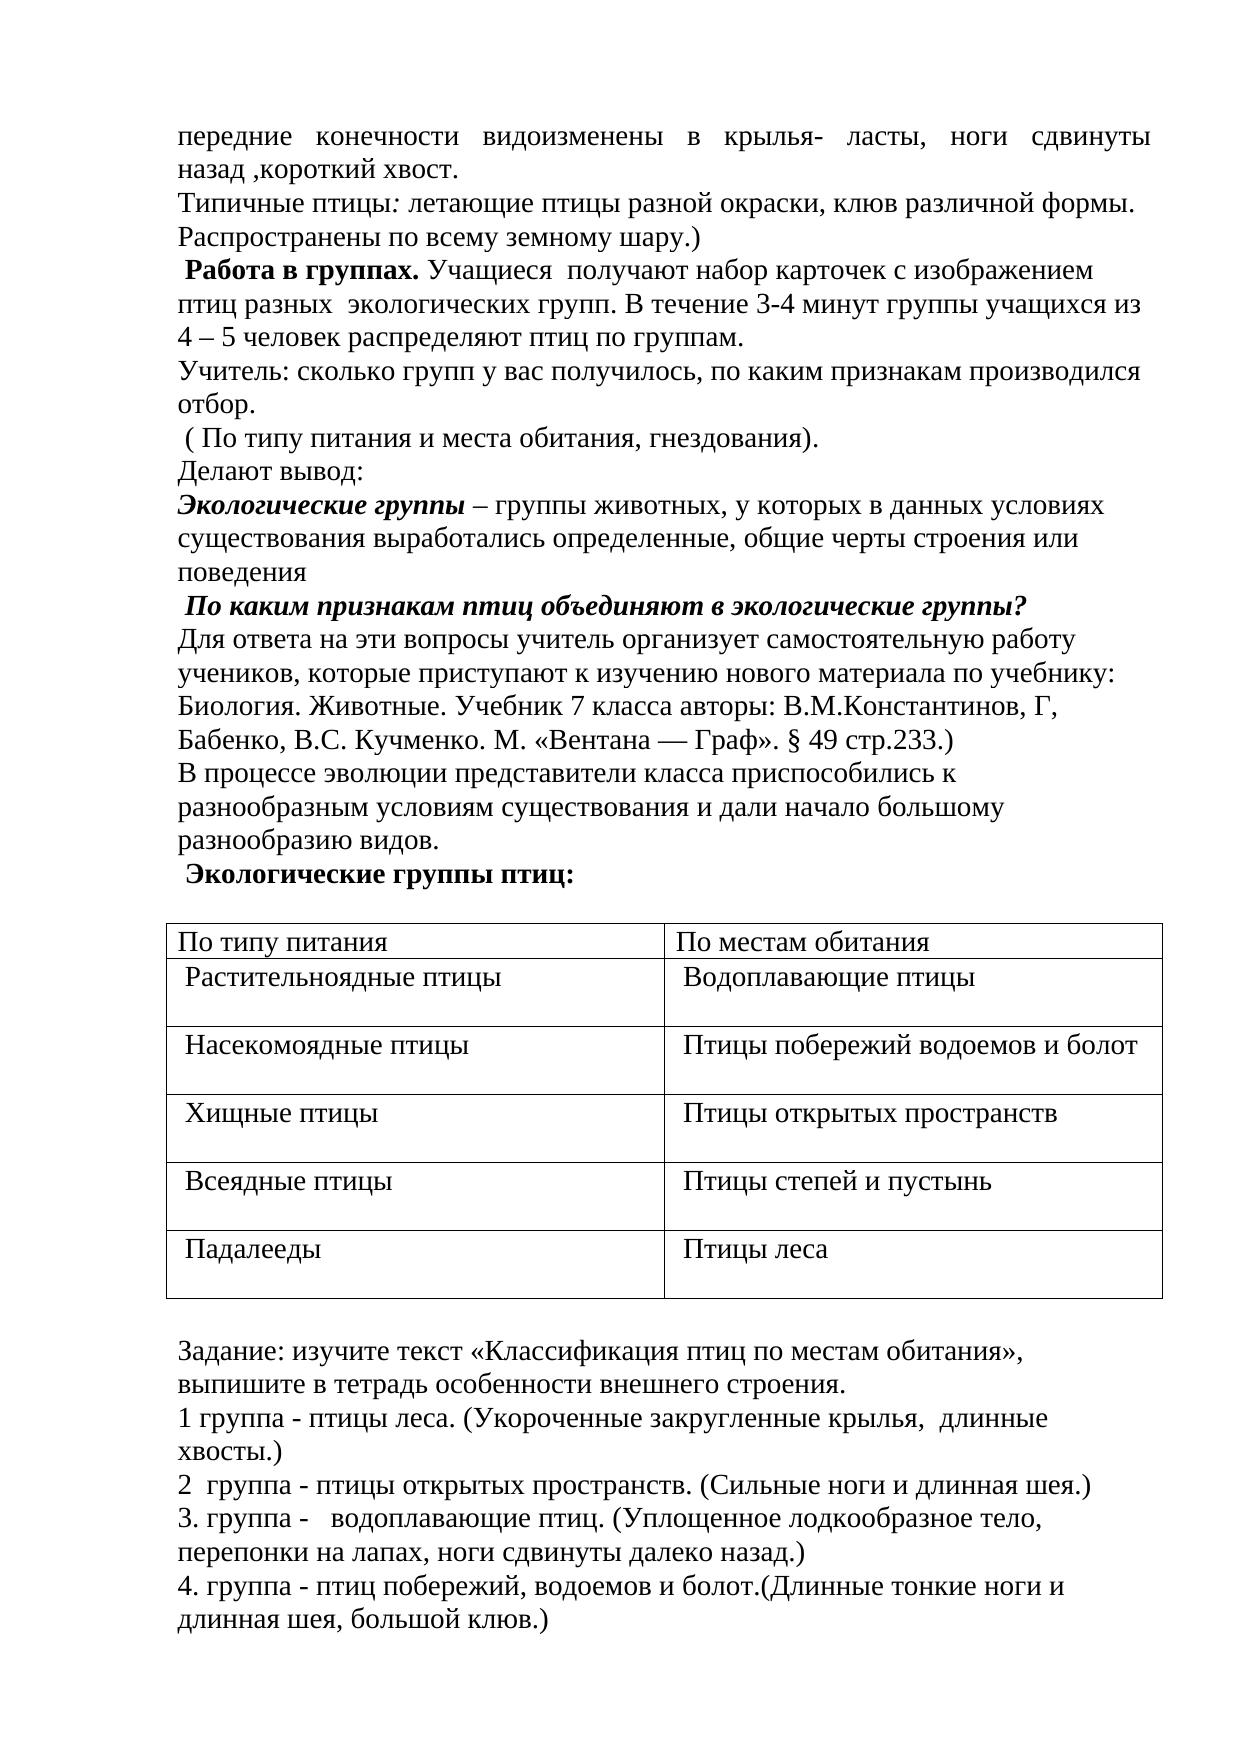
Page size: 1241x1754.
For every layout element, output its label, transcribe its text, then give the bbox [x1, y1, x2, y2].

text Делают вывод: Экологические группы – группы животных, у которых в данных условиях существования выработались определенные, общие черты строения или поведения По каким признакам птиц объединяют в экологические группы? Для ответа на эти вопросы учитель организует самостоятельную работу учеников, которые приступают к изучению нового материала по учебнику: Биология. Животные. Учебник 7 класса авторы: В.М.Константинов, Г, Бабенко, В.С. Кучменко. М. «Вентана — Граф». § 49 стр.233.) В процессе эволюции представители класса приспособились к разнообразным условиям существования и дали начало большому разнообразию видов. [177, 453, 1152, 856]
text Экологические группы птиц: [177, 856, 1152, 923]
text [177, 118, 1152, 185]
text Типичные птицы: летающие птицы разной окраски, клюв различной формы. Распространены по всему земному шару.) [177, 185, 1152, 252]
table_cell Птицы степей и пустынь [665, 1163, 1162, 1230]
text 1 группа - птицы леса. (Укороченные закругленные крылья, длинные хвосты.) [177, 1400, 1152, 1467]
text 2 группа - птицы открытых пространств. (Сильные ноги и длинная шея.) [177, 1467, 1152, 1501]
table_cell Растительноядные птицы [167, 959, 664, 1026]
text Задание: изучите текст «Классификация птиц по местам обитания», выпишите в тетрадь особенности внешнего строения. [177, 1333, 1152, 1400]
text 3. группа - водоплавающие птиц. (Уплощенное лодкообразное тело, перепонки на лапах, ноги сдвинуты далеко назад.) [177, 1501, 1152, 1568]
table_cell Водоплавающие птицы [665, 959, 1162, 1026]
table_cell Насекомоядные птицы [167, 1027, 664, 1094]
text Работа в группах. Учащиеся получают набор карточек с изображением птиц разных экологических групп. В течение 3-4 минут группы учащихся из 4 – 5 человек распределяют птиц по группам. Учитель: сколько групп у вас получилось, по каким признакам производился отбор. ( По типу питания и места обитания, гнездования). [256, 252, 1152, 453]
text 4. группа - птиц побережий, водоемов и болот.(Длинные тонкие ноги и длинная шея, большой клюв.) [177, 1568, 1152, 1635]
table_cell Птицы побережий водоемов и болот [665, 1027, 1162, 1094]
table_header По местам обитания [665, 924, 1162, 958]
table_cell Птицы открытых пространств [665, 1095, 1162, 1162]
table_cell Птицы леса [665, 1231, 1162, 1298]
table_cell Всеядные птицы [167, 1163, 664, 1230]
table_cell Падалееды [167, 1231, 664, 1298]
table_cell Хищные птицы [167, 1095, 664, 1162]
table_header По типу питания [167, 924, 664, 958]
